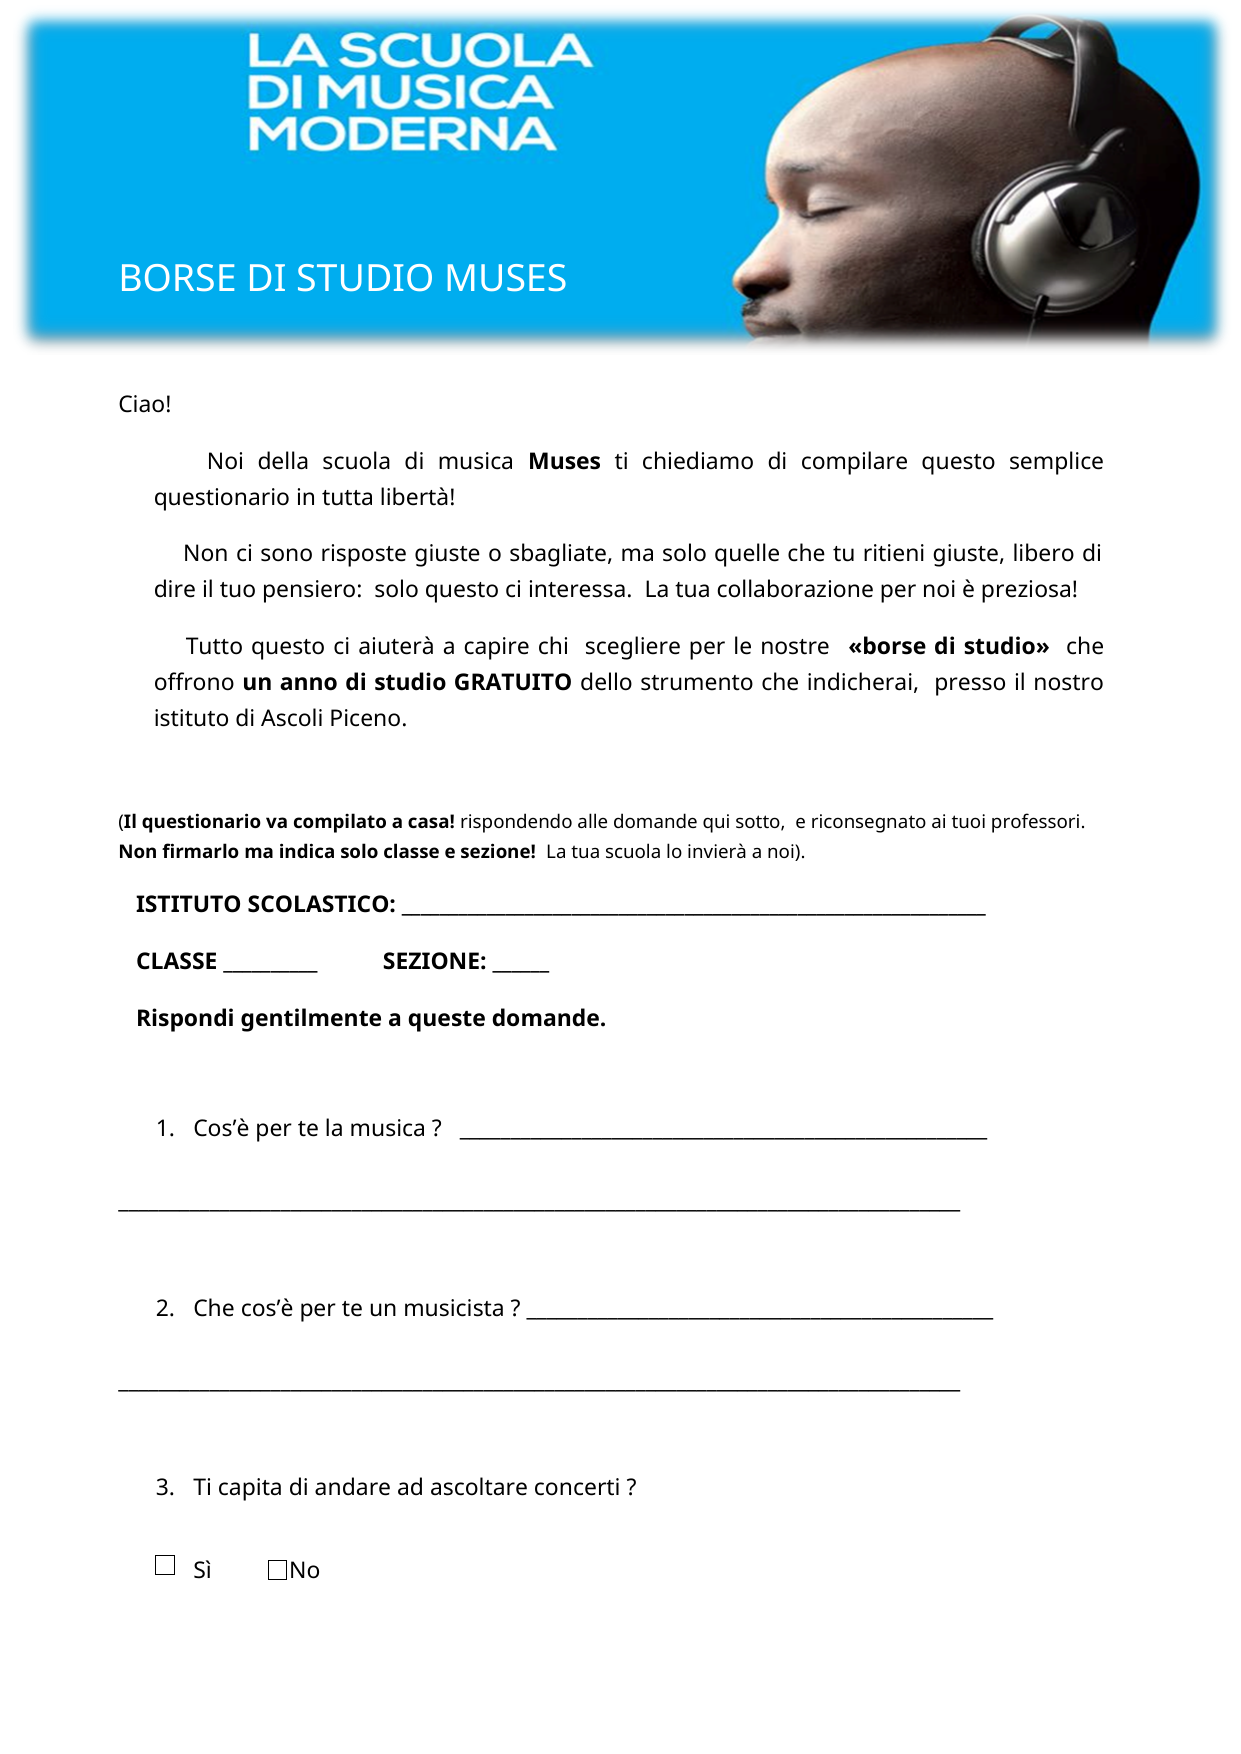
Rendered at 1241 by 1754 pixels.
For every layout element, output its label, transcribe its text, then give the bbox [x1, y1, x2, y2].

list ___________________________________________________________________________________ [118, 1184, 1122, 1215]
picture [13, 5, 1232, 355]
text (Il questionario va compilato a casa! rispondendo alle domande qui sotto, e riconsegnato ai tuoi professori. Non firmarlo ma indica solo classe e sezione! La tua scuola lo invierà a noi). [118, 809, 1122, 864]
text CLASSE __________ SEZIONE: ______ [136, 945, 1122, 976]
text BORSE DI STUDIO MUSES [118, 252, 1122, 303]
list ___________________________________________________________________________________ [118, 1363, 1122, 1395]
text Tutto questo ci aiuterà a capire chi scegliere per le nostre «borse di studio» che offrono un anno di studio GRATUITO dello strumento che indicherai, presso il nostro istituto di Ascoli Piceno. [153, 630, 1104, 733]
text Ciao! [118, 388, 1122, 419]
text Non ci sono risposte giuste o sbagliate, ma solo quelle che tu ritieni giuste, libero di dire il tuo pensiero: solo questo ci interessa. La tua collaborazione per noi è preziosa! [153, 537, 1104, 604]
list Sì No [193, 1554, 1122, 1585]
list Ti capita di andare ad ascoltare concerti ? [156, 1471, 1122, 1503]
text ISTITUTO SCOLASTICO: ______________________________________________________________ [136, 888, 1122, 919]
text Noi della scuola di musica Muses ti chiediamo di compilare questo semplice questionario in tutta libertà! [153, 445, 1104, 512]
list Cos’è per te la musica ? ____________________________________________________ [156, 1112, 1122, 1143]
text Rispondi gentilmente a queste domande. [136, 1002, 1122, 1033]
list Che cos’è per te un musicista ? ______________________________________________ [156, 1292, 1122, 1323]
